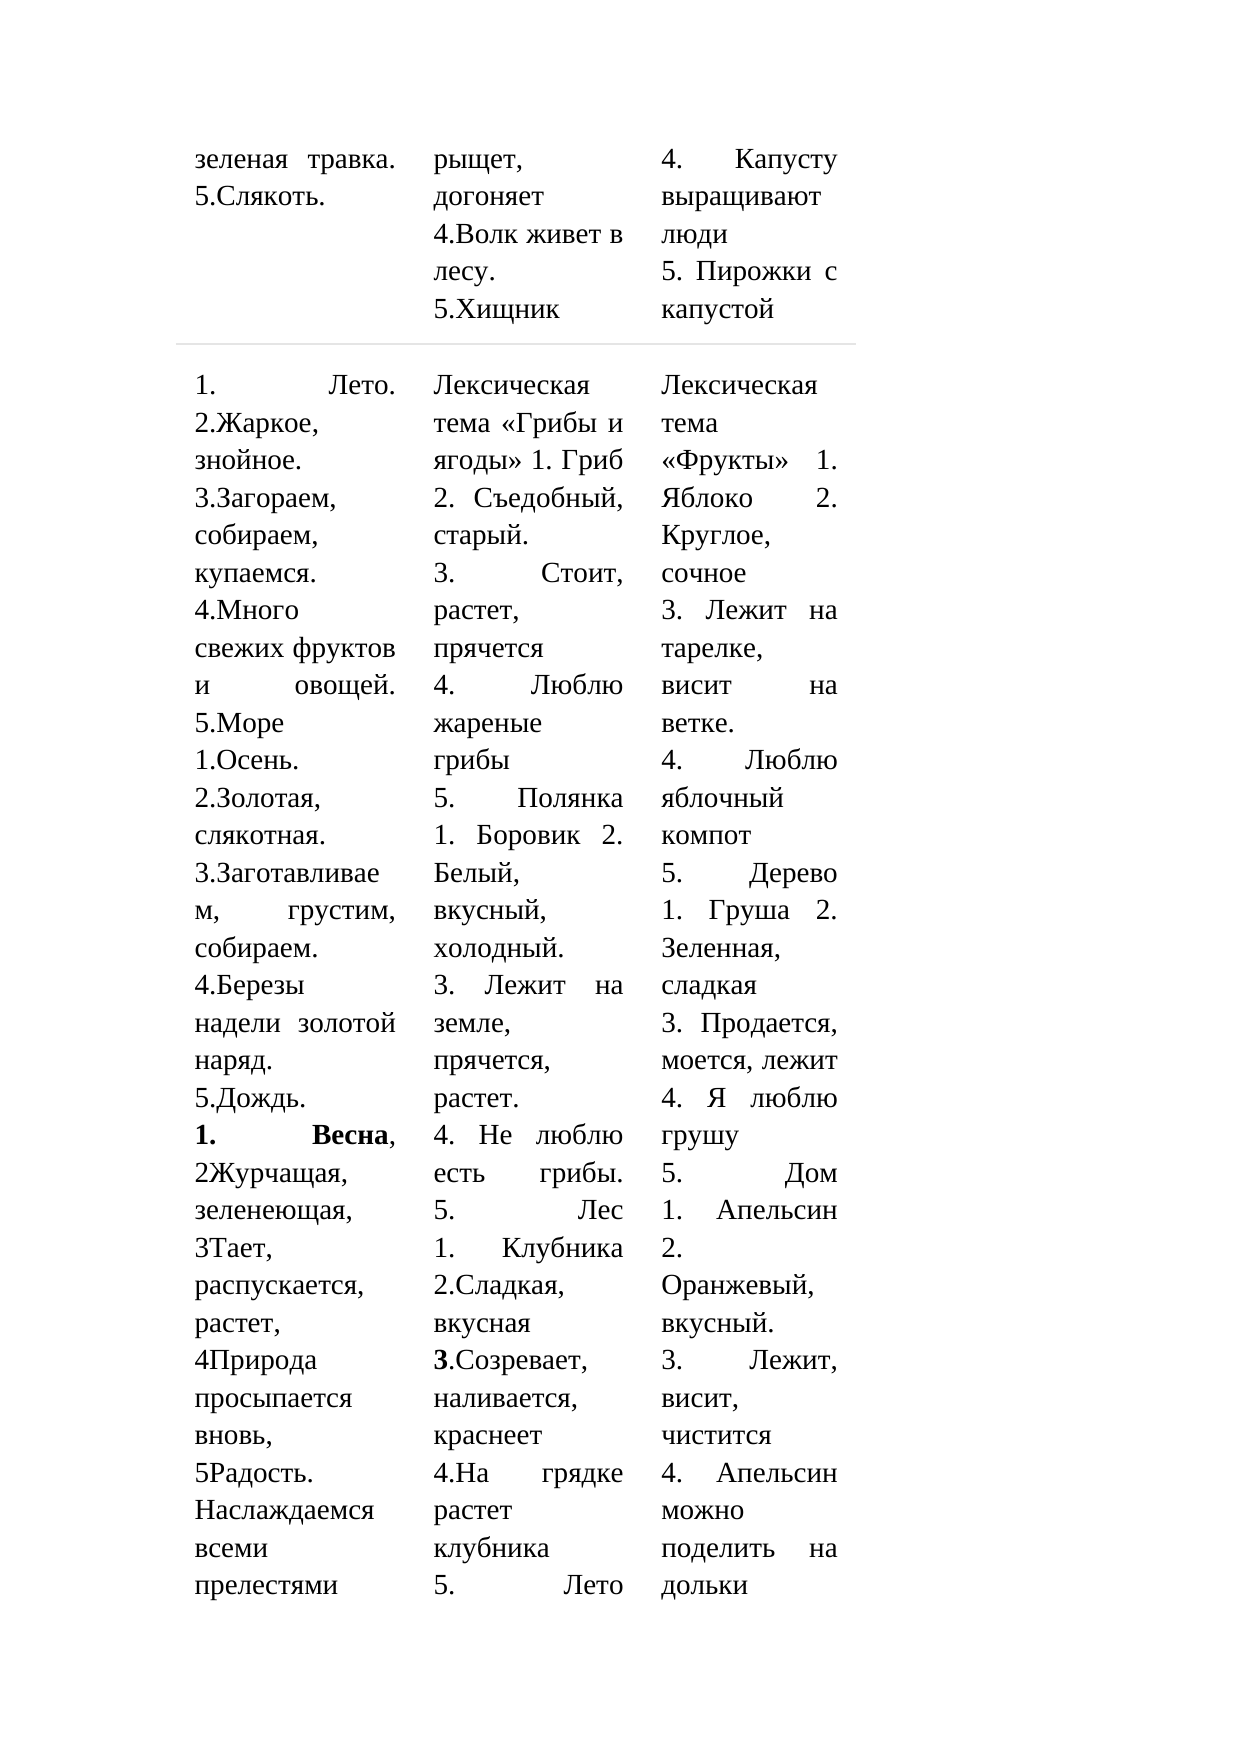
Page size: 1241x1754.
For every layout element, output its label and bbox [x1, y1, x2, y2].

table_cell [415, 345, 642, 1620]
table_cell [176, 345, 414, 1620]
table_header [642, 118, 856, 343]
table_header [176, 118, 414, 343]
table_header [415, 118, 642, 343]
table_cell [642, 345, 856, 1620]
